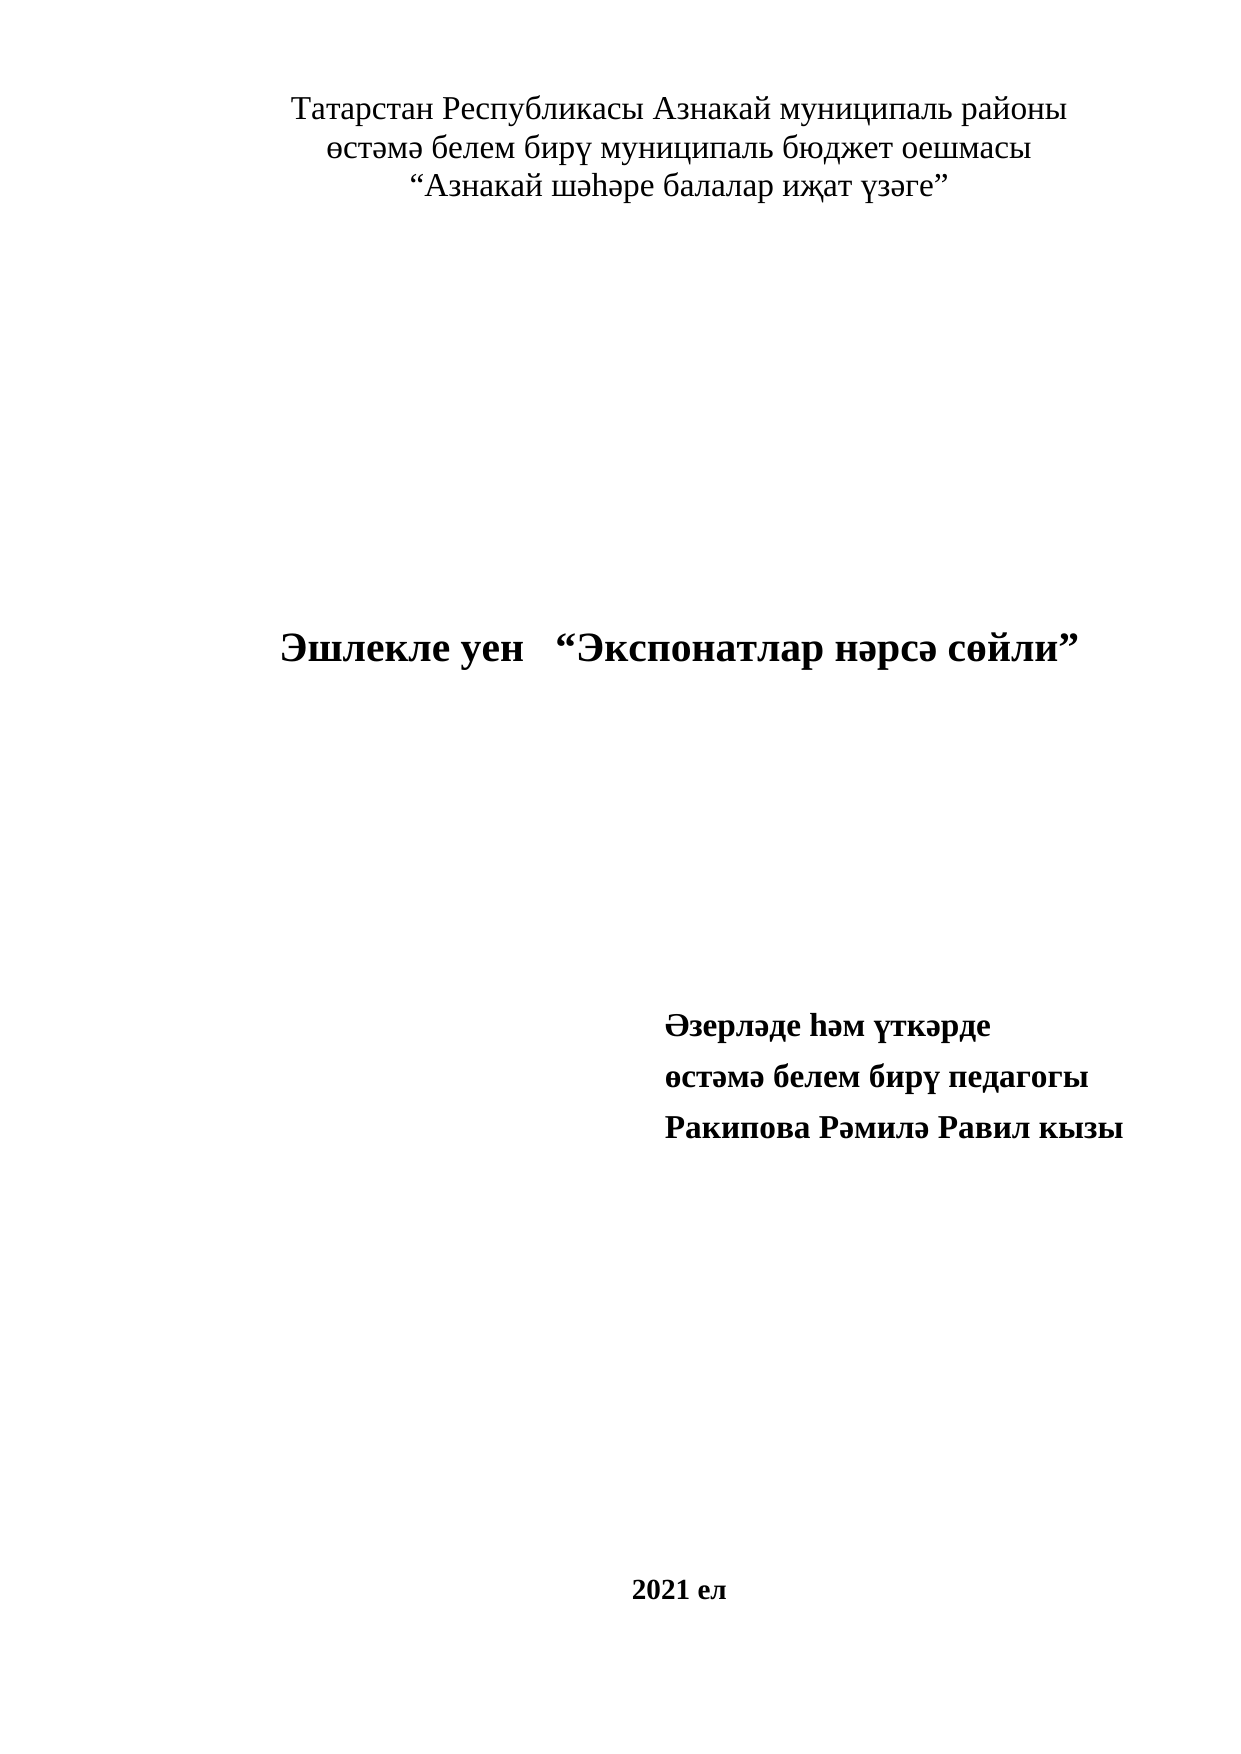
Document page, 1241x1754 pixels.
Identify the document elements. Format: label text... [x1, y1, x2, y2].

text Эшлекле уен “Экспонатлар нәрсә сөйли” [177, 623, 1181, 671]
text 2021 ел [177, 1572, 1181, 1606]
text Ракипова Рәмилә Равил кызы [177, 1107, 1181, 1146]
text өстәмә белем бирү педагогы [177, 1056, 1181, 1095]
text Татарстан Республикасы Азнакай муниципаль районы [177, 89, 1181, 127]
text “Азнакай шәһәре балалар иҗат үзәге” [177, 165, 1181, 204]
text өстәмә белем бирү муниципаль бюджет оешмасы [177, 127, 1181, 165]
text Әзерләде һәм үткәрде [177, 1006, 1181, 1044]
